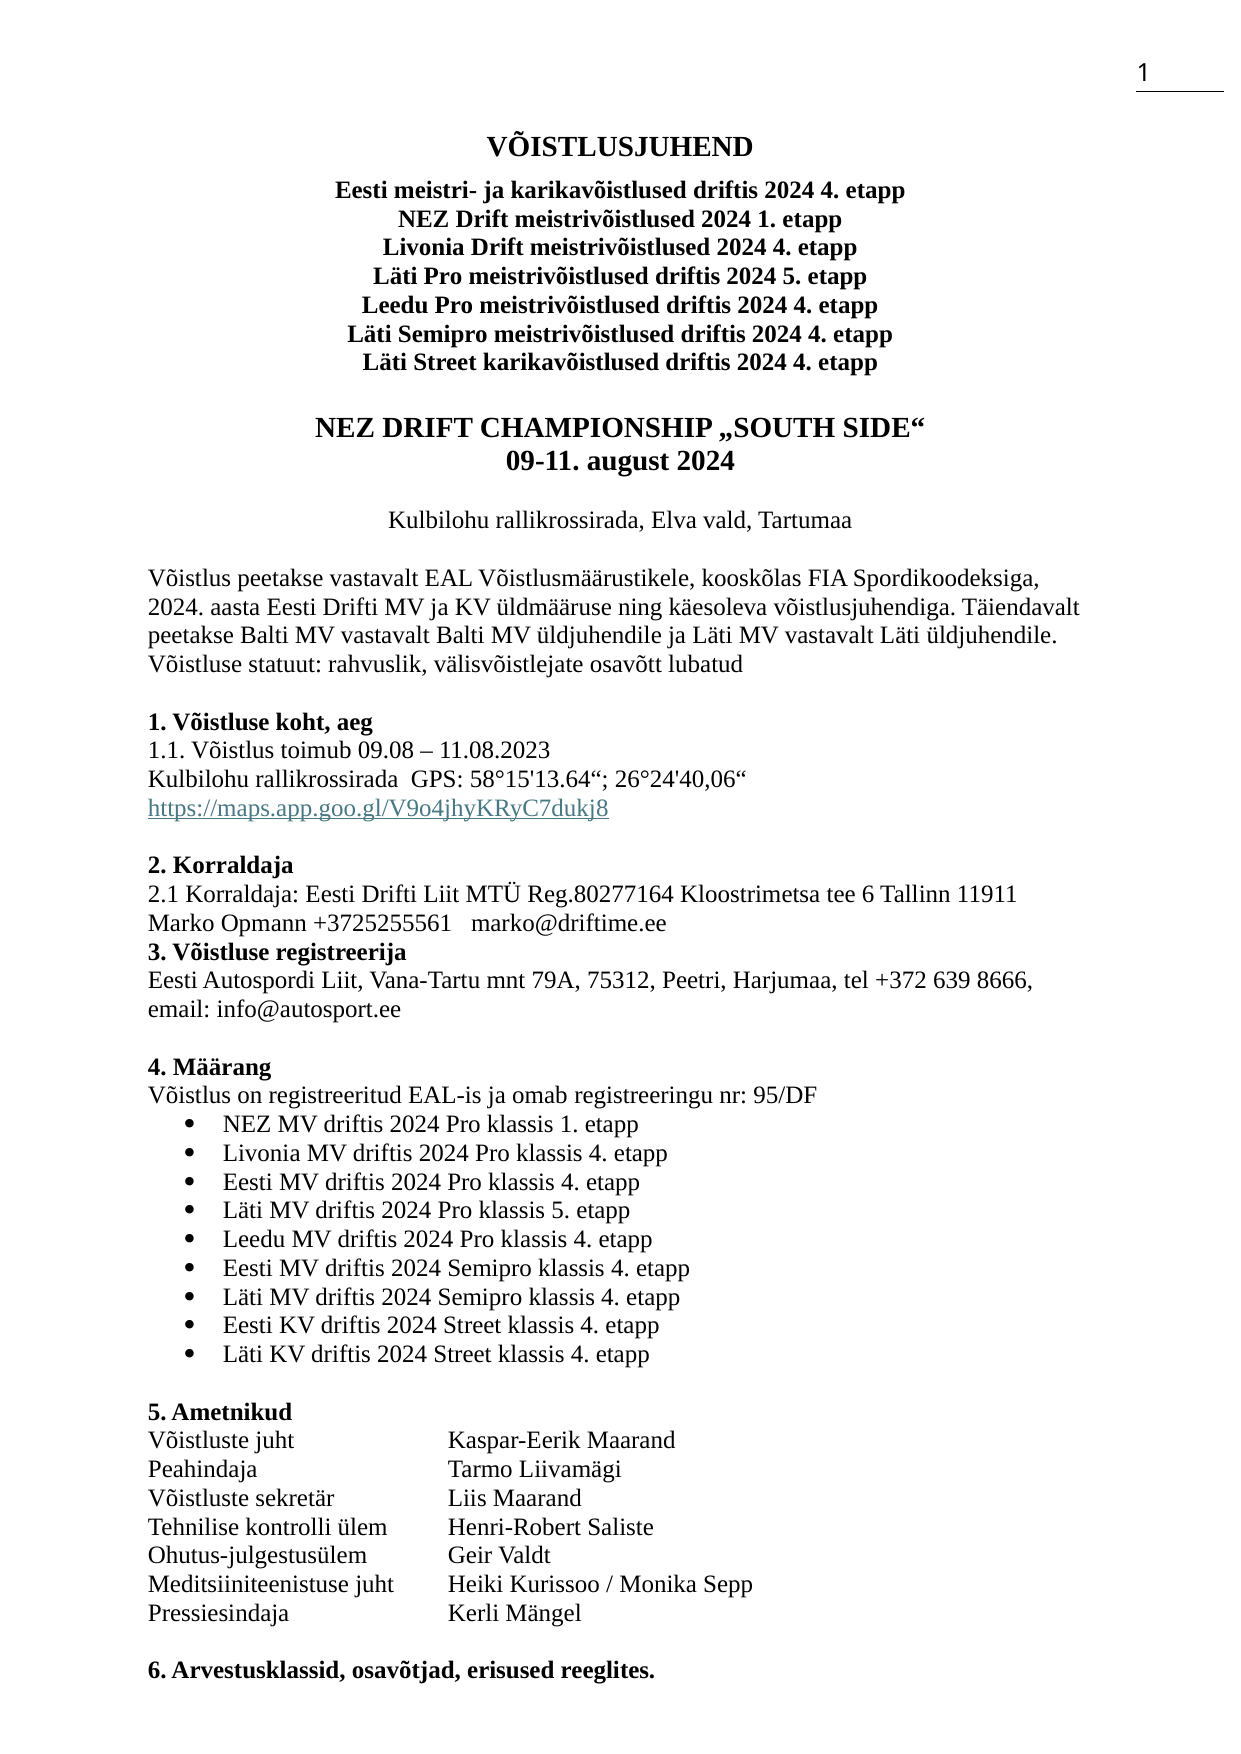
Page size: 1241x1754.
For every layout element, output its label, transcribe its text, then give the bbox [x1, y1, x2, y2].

text 09-11. august 2024 [148, 443, 1092, 477]
text 6. Arvestusklassid, osavõtjad, erisused reeglites. [148, 1656, 1092, 1684]
text Võistlus on registreeritud EAL-is ja omab registreeringu nr: 95/DF [148, 1081, 1092, 1109]
text Võistluste juht Kaspar-Eerik Maarand [148, 1426, 1092, 1454]
list Eesti MV driftis 2024 Pro klassis 4. etapp [185, 1167, 1092, 1196]
text Läti Pro meistrivõistlused driftis 2024 5. etapp [148, 261, 1092, 290]
text Eesti meistri- ja karikavõistlused driftis 2024 4. etapp [148, 175, 1092, 204]
list Läti KV driftis 2024 Street klassis 4. etapp [185, 1339, 1092, 1368]
text Läti Semipro meistrivõistlused driftis 2024 4. etapp [148, 319, 1092, 347]
text Võistluse statuut: rahvuslik, välisvõistlejate osavõtt lubatud [148, 649, 1092, 678]
text 5. Ametnikud [148, 1397, 1092, 1426]
list NEZ MV driftis 2024 Pro klassis 1. etapp [185, 1109, 1092, 1138]
text Pressiesindaja Kerli Mängel [148, 1598, 1092, 1627]
text Läti Street karikavõistlused driftis 2024 4. etapp [148, 347, 1092, 376]
text Kulbilohu rallikrossirada, Elva vald, Tartumaa [148, 506, 1092, 534]
text Võistluste sekretär Liis Maarand [148, 1483, 1092, 1512]
text Leedu Pro meistrivõistlused driftis 2024 4. etapp [148, 290, 1092, 319]
text Ohutus-julgestusülem Geir Valdt Meditsiiniteenistuse juht Heiki Kurissoo / Monika Sepp [148, 1541, 1092, 1598]
text Kulbilohu rallikrossirada GPS: 58°15'13.64“; 26°24'40,06“ https://maps.app.goo.gl/V9o4jhyKRyC7dukj8 [148, 764, 1092, 822]
text Peahindaja Tarmo Liivamägi [148, 1454, 1092, 1483]
list Läti MV driftis 2024 Pro klassis 5. etapp [185, 1196, 1092, 1224]
text 4. Määrang [148, 1052, 1092, 1081]
text NEZ Drift championship „SOUTH SIDE“ [148, 410, 1092, 443]
text Livonia Drift meistrivõistlused 2024 4. etapp [148, 232, 1092, 261]
text Eesti Autospordi Liit, Vana-Tartu mnt 79A, 75312, Peetri, Harjumaa, tel +372 639 8666, email: info@autosport.ee [148, 966, 1092, 1023]
text Marko Opmann +3725255561 marko@driftime.ee [148, 908, 1092, 937]
text 1.1. Võistlus toimub 09.08 – 11.08.2023 [148, 736, 1092, 764]
list Eesti KV driftis 2024 Street klassis 4. etapp [185, 1311, 1092, 1339]
text 2. Korraldaja [148, 851, 1092, 879]
text 2.1 Korraldaja: Eesti Drifti Liit MTÜ Reg.80277164 Kloostrimetsa tee 6 Tallinn 11911 [148, 879, 1092, 908]
list Livonia MV driftis 2024 Pro klassis 4. etapp [185, 1138, 1092, 1167]
text VÕISTLUSJUHEND [148, 129, 1092, 162]
text 3. Võistluse registreerija [148, 937, 1092, 966]
list Leedu MV driftis 2024 Pro klassis 4. etapp [185, 1224, 1092, 1253]
text 1. Võistluse koht, aeg [148, 707, 1092, 736]
list Läti MV driftis 2024 Semipro klassis 4. etapp [185, 1282, 1092, 1311]
list Eesti MV driftis 2024 Semipro klassis 4. etapp [185, 1253, 1092, 1282]
text Võistlus peetakse vastavalt EAL Võistlusmäärustikele, kooskõlas FIA Spordikoodeksiga, 2024. aasta Eesti Drifti MV ja KV üldmääruse ning käesoleva võistlusjuhendiga. Täiendavalt peetakse Balti MV vastavalt Balti MV üldjuhendile ja Läti MV vastavalt Läti üldjuhendile. [148, 563, 1092, 649]
text Tehnilise kontrolli ülem Henri-Robert Saliste [148, 1512, 1092, 1541]
text NEZ Drift meistrivõistlused 2024 1. etapp [148, 204, 1092, 232]
